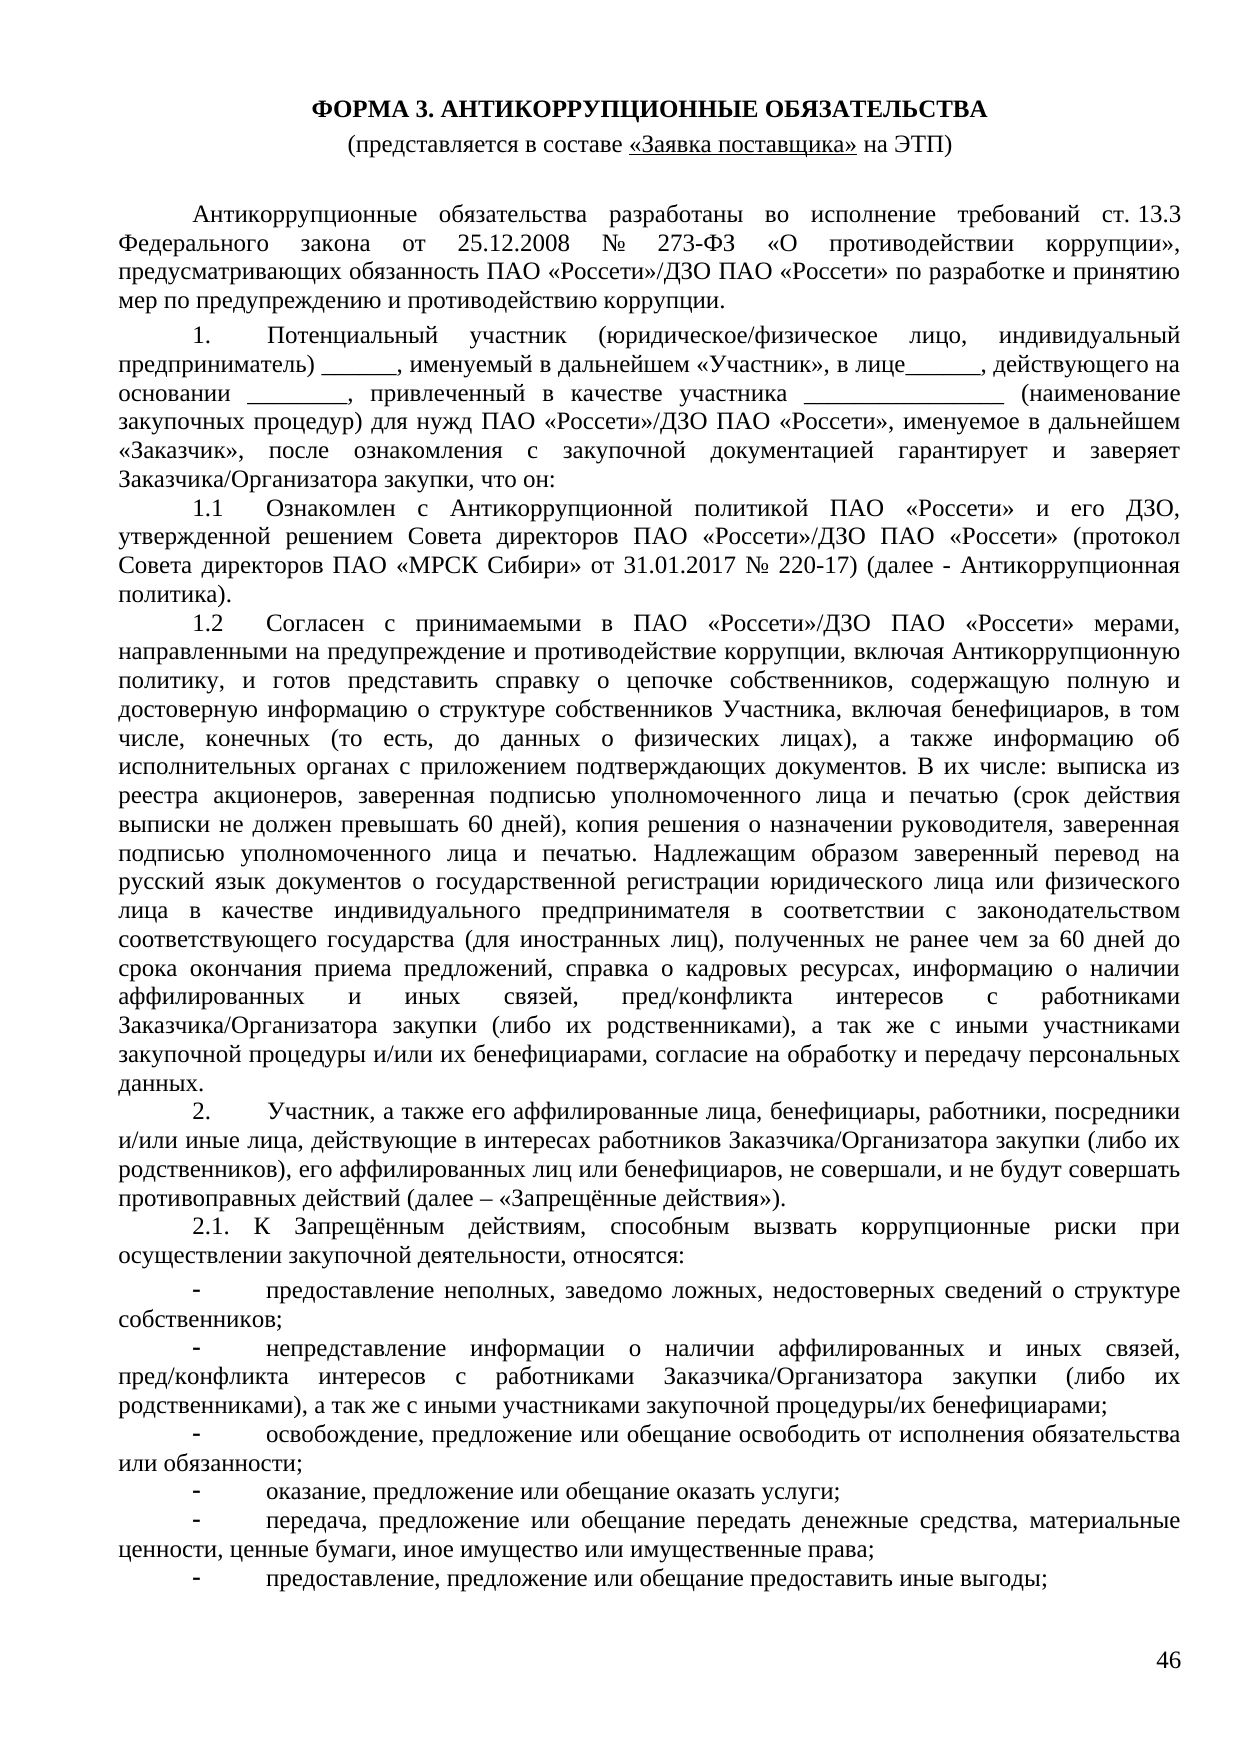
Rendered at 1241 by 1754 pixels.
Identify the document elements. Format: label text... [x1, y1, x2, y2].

list предоставление, предложение или обещание предоставить иные выгоды; [118, 1563, 1181, 1591]
list оказание, предложение или обещание оказать услуги; [118, 1476, 1181, 1505]
list передача, предложение или обещание передать денежные средства, материальные ценности, ценные бумаги, иное имущество или имущественные права; [118, 1505, 1181, 1563]
list непредставление информации о наличии аффилированных и иных связей, пред/конфликта интересов с работниками Заказчика/Организатора закупки (либо их родственниками), а так же с иными участниками закупочной процедуры/их бенефициарами; [118, 1333, 1181, 1419]
list Потенциальный участник (юридическое/физическое лицо, индивидуальный предприниматель) ______, именуемый в дальнейшем «Участник», в лице______, действующего на основании ________, привлеченный в качестве участника ________________ (наименование закупочных процедур) для нужд ПАО «Россети»/ДЗО ПАО «Россети», именуемое в дальнейшем «Заказчик», после ознакомления с закупочной документацией гарантирует и заверяет Заказчика/Организатора закупки, что он: [118, 320, 1181, 493]
list предоставление неполных, заведомо ложных, недостоверных сведений о структуре собственников; [118, 1275, 1181, 1333]
list Согласен с принимаемыми в ПАО «Россети»/ДЗО ПАО «Россети» мерами, направленными на предупреждение и противодействие коррупции, включая Антикоррупционную политику, и готов представить справку о цепочке собственников, содержащую полную и достоверную информацию о структуре собственников Участника, включая бенефициаров, в том числе, конечных (то есть, до данных о физических лицах), а также информацию об исполнительных органах с приложением подтверждающих документов. В их числе: выписка из реестра акционеров, заверенная подписью уполномоченного лица и печатью (срок действия выписки не должен превышать 60 дней), копия решения о назначении руководителя, заверенная подписью уполномоченного лица и печатью. Надлежащим образом заверенный перевод на русский язык документов о государственной регистрации юридического лица или физического лица в качестве индивидуального предпринимателя в соответствии с законодательством соответствующего государства (для иностранных лиц), полученных не ранее чем за 60 дней до срока окончания приема предложений, справка о кадровых ресурсах, информацию о наличии аффилированных и иных связей, пред/конфликта интересов с работниками Заказчика/Организатора закупки (либо их родственниками), а так же с иными участниками закупочной процедуры и/или их бенефициарами, согласие на обработку и передачу персональных данных. [118, 608, 1181, 1096]
text (представляется в составе «Заявка поставщика» на ЭТП) [118, 129, 1181, 158]
list Участник, а также его аффилированные лица, бенефициары, работники, посредники и/или иные лица, действующие в интересах работников Заказчика/Организатора закупки (либо их родственников), его аффилированных лиц или бенефициаров, не совершали, и не будут совершать противоправных действий (далее – «Запрещённые действия»). [118, 1096, 1181, 1211]
list освобождение, предложение или обещание освободить от исполнения обязательства или обязанности; [118, 1419, 1181, 1476]
subtitle ФОРМА 3. АНТИКОРРУПЦИОННЫЕ ОБЯЗАТЕЛЬСТВА [118, 94, 1181, 123]
text 2.1. К Запрещённым действиям, способным вызвать коррупционные риски при осуществлении закупочной деятельности, относятся: [118, 1211, 1181, 1269]
text 1.1 Ознакомлен с Антикоррупционной политикой ПАО «Россети» и его ДЗО, утвержденной решением Совета директоров ПАО «Россети»/ДЗО ПАО «Россети» (протокол Совета директоров ПАО «МРСК Сибири» от 31.01.2017 № 220-17) (далее - Антикоррупционная политика). [118, 493, 1181, 608]
text Антикоррупционные обязательства разработаны во исполнение требований ст. 13.3 Федерального закона от 25.12.2008 № 273-ФЗ «О противодействии коррупции», предусматривающих обязанность ПАО «Россети»/ДЗО ПАО «Россети» по разработке и принятию мер по предупреждению и противодействию коррупции. [118, 199, 1181, 314]
